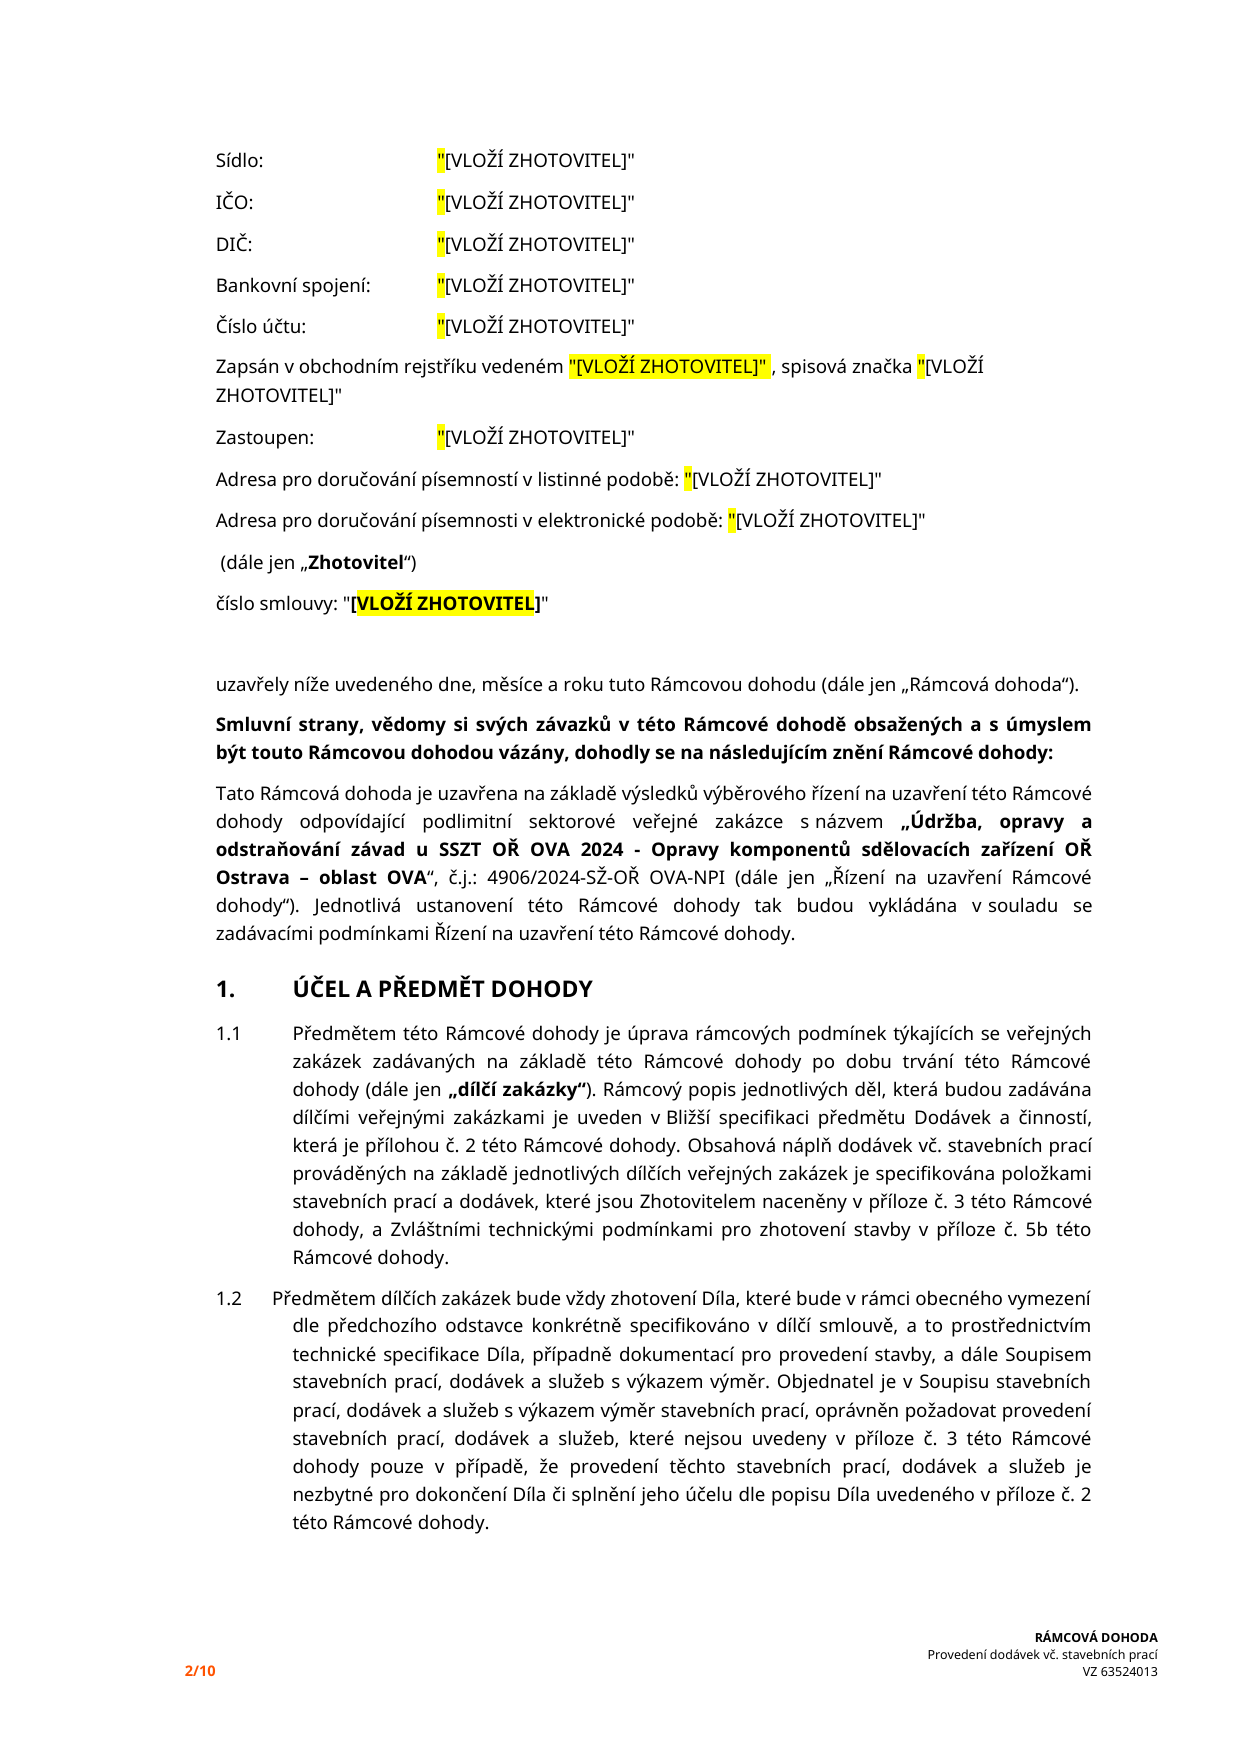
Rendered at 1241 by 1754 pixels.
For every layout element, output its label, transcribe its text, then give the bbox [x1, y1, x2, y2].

text uzavřely níže uvedeného dne, měsíce a roku tuto Rámcovou dohodu (dále jen „Rámcová dohoda“). [216, 671, 1093, 697]
text Adresa pro doručování písemností v listinné podobě: [216, 466, 684, 491]
text Zastoupen: [445, 424, 1093, 450]
text Bankovní spojení: [216, 273, 437, 298]
text Smluvní strany, vědomy si svých závazků v této Rámcové dohodě obsažených a s úmyslem být touto Rámcovou dohodou vázány, dohodly se na následujícím znění Rámcové dohody: [216, 712, 1093, 765]
list 1.2 Předmětem dílčích zakázek bude vždy zhotovení Díla, které bude v rámci obecného vymezení dle předchozího odstavce konkrétně specifikováno v dílčí smlouvě, a to prostřednictvím technické specifikace Díla, případně dokumentací pro provedení stavby, a dále Soupisem stavebních prací, dodávek a služeb s výkazem výměr. Objednatel je v Soupisu stavebních prací, dodávek a služeb s výkazem výměr stavebních prací, oprávněn požadovat provedení stavebních prací, dodávek a služeb, které nejsou uvedeny v příloze č. 3 této Rámcové dohody pouze v případě, že provedení těchto stavebních prací, dodávek a služeb je nezbytné pro dokončení Díla či splnění jeho účelu dle popisu Díla uvedeného v příloze č. 2 této Rámcové dohody. [216, 1285, 1093, 1534]
text Zapsán v obchodním rejstříku vedeném , spisová značka [216, 354, 1093, 408]
text (dále jen „Zhotovitel“) [216, 549, 1093, 575]
text Tato Rámcová dohoda je uzavřena na základě výsledků výběrového řízení na uzavření této Rámcové dohody odpovídající podlimitní sektorové veřejné zakázce s názvem „Údržba, opravy a odstraňování závad u SSZT OŘ OVA 2024 - Opravy komponentů sdělovacích zařízení OŘ Ostrava – oblast OVA“, č.j.: 4906/2024-SŽ-OŘ OVA-NPI (dále jen „Řízení na uzavření Rámcové dohody“). Jednotlivá ustanovení této Rámcové dohody tak budou vykládána v souladu se zadávacími podmínkami Řízení na uzavření této Rámcové dohody. [216, 780, 1093, 946]
text číslo smlouvy: "[VLOŽÍ ZHOTOVITEL]" [534, 590, 1093, 616]
text IČO: [445, 189, 1093, 215]
text číslo smlouvy: "[VLOŽÍ ZHOTOVITEL]" [216, 590, 357, 616]
text DIČ: [445, 231, 1093, 257]
text Předmětem této Rámcové dohody je úprava rámcových podmínek týkajících se veřejných zakázek zadávaných na základě této Rámcové dohody po dobu trvání této Rámcové dohody (dále jen „dílčí zakázky“). Rámcový popis jednotlivých děl, která budou zadávána dílčími veřejnými zakázkami je uveden v Bližší specifikaci předmětu Dodávek a činností, která je přílohou č. 2 této Rámcové dohody. Obsahová náplň dodávek vč. stavebních prací prováděných na základě jednotlivých dílčích veřejných zakázek je specifikována položkami stavebních prací a dodávek, které jsou Zhotovitelem naceněny v příloze č. 3 této Rámcové dohody, a Zvláštními technickými podmínkami pro zhotovení stavby v příloze č. 5b této Rámcové dohody. [216, 1020, 1093, 1270]
text Adresa pro doručování písemnosti v elektronické podobě: [736, 508, 1093, 533]
text Adresa pro doručování písemností v listinné podobě: [692, 466, 1093, 491]
text Číslo účtu: [445, 313, 1093, 339]
text Sídlo: [216, 147, 1093, 173]
text Bankovní spojení: [445, 273, 1093, 298]
text ÚČEL A PŘEDMĚT DOHODY [216, 973, 1093, 1004]
text DIČ: [216, 231, 437, 257]
text Adresa pro doručování písemnosti v elektronické podobě: [216, 508, 728, 533]
text IČO: [216, 189, 437, 215]
text Číslo účtu: [216, 313, 437, 339]
text Zastoupen: [216, 424, 437, 450]
